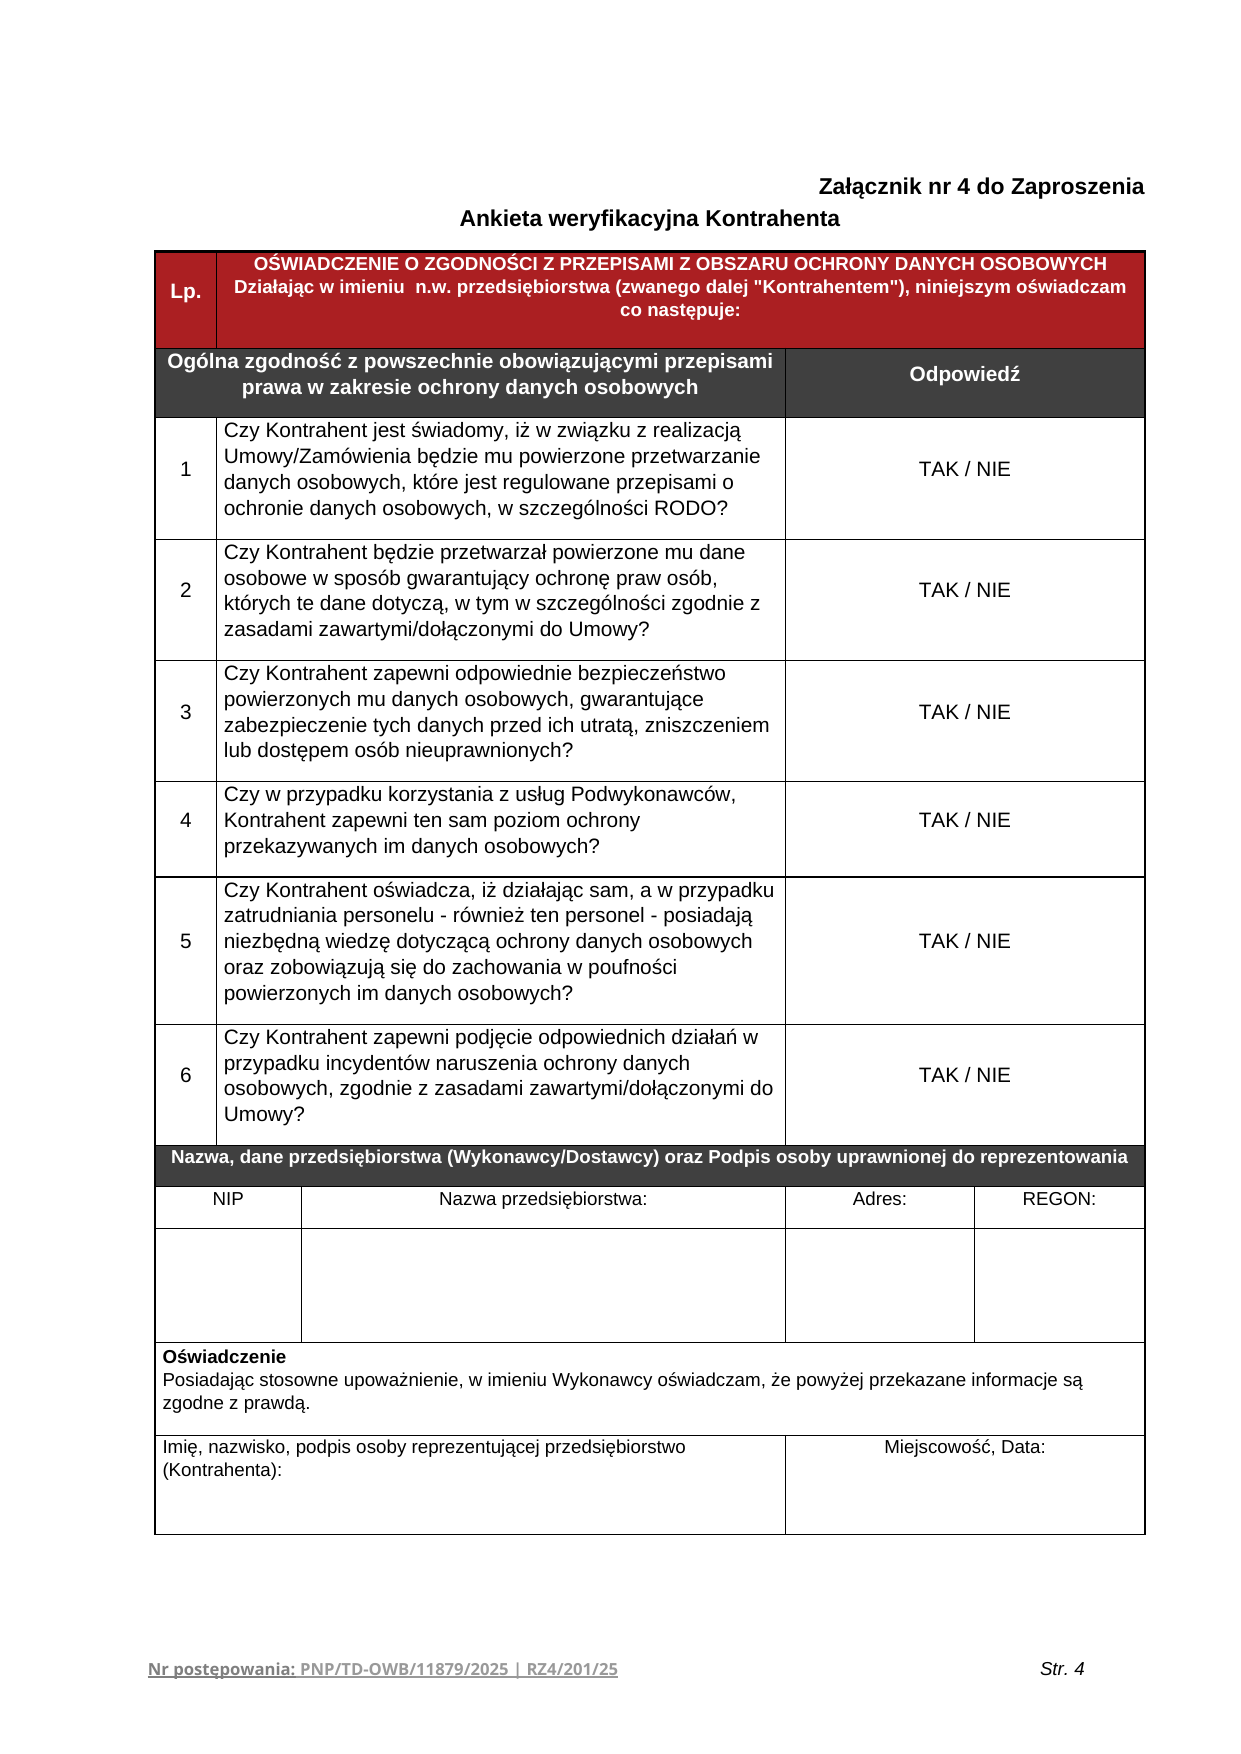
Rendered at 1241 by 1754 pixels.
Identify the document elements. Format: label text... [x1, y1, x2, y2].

table_header Załącznik nr 4 do Zaproszenia [148, 148, 1152, 1536]
